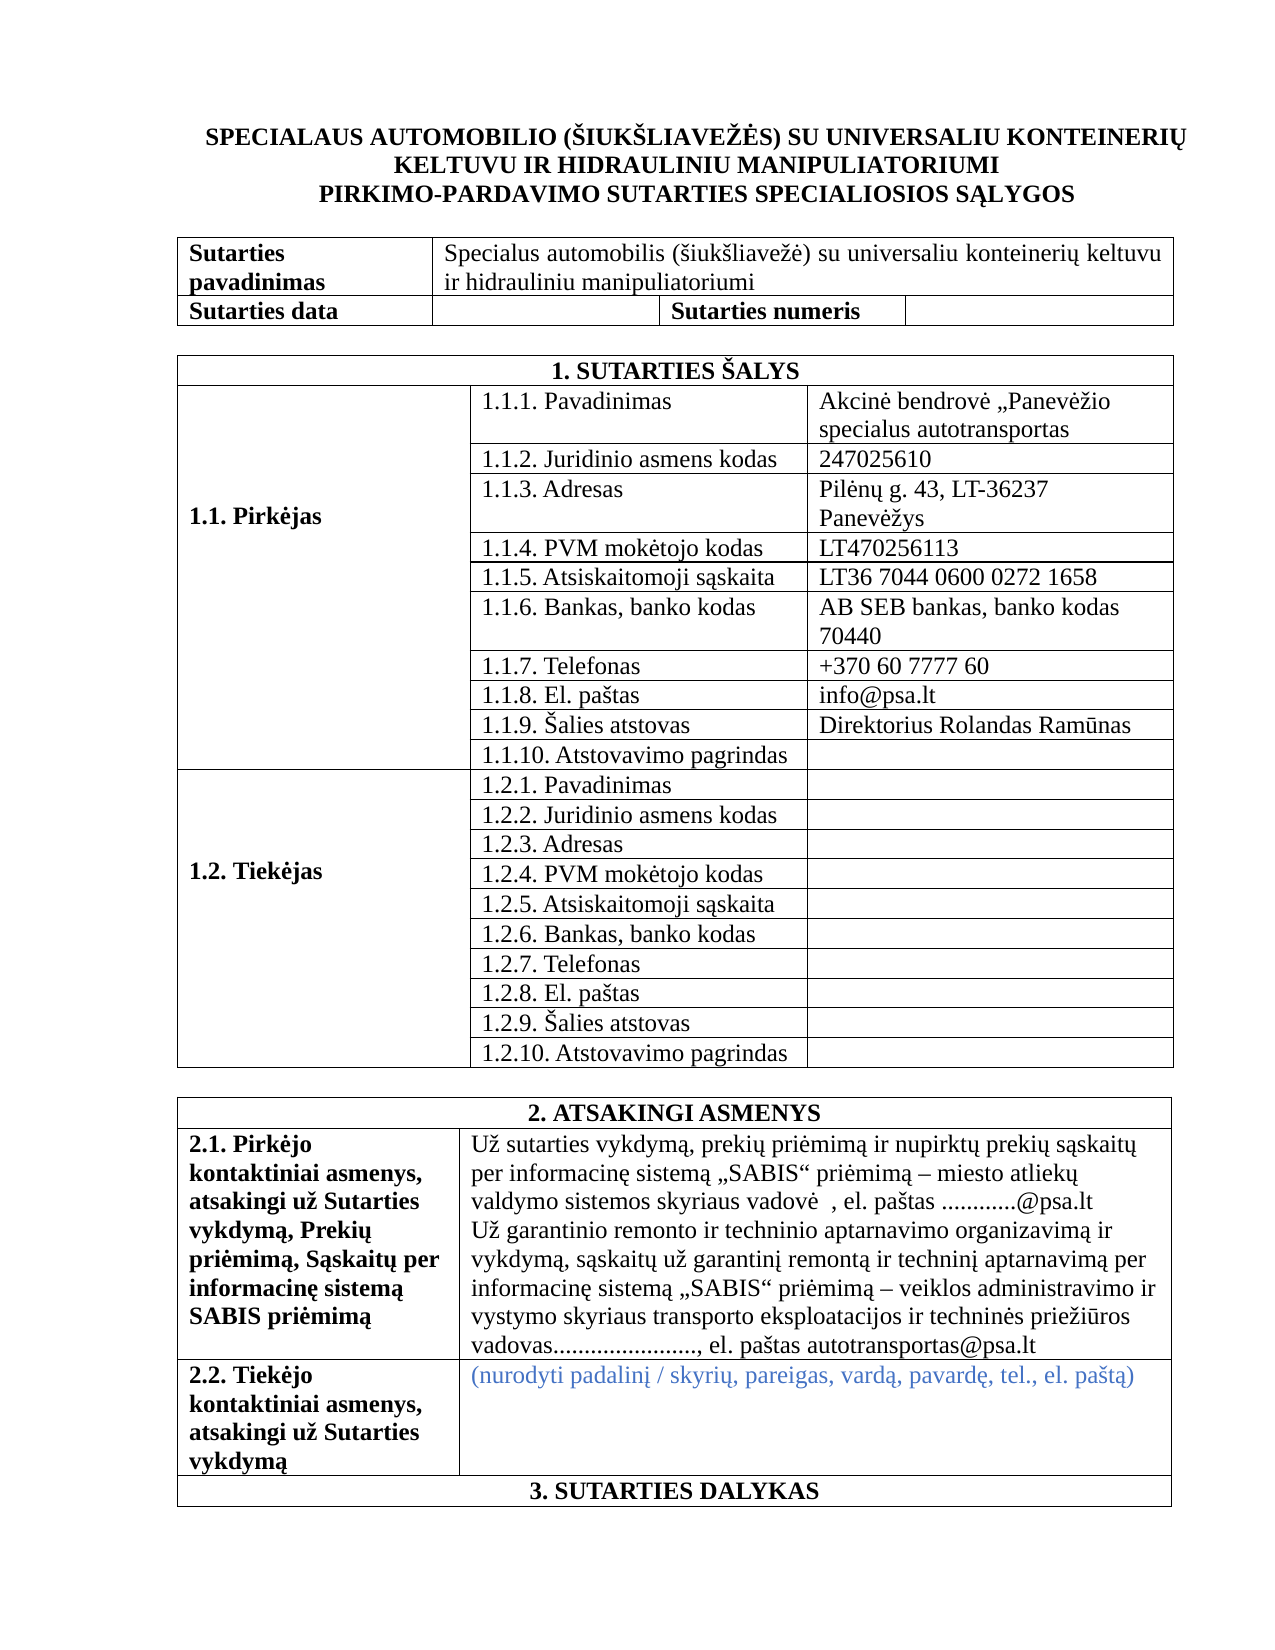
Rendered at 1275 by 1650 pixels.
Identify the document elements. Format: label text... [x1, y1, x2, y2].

table_cell 1.2.7. Telefonas [471, 949, 807, 977]
table_cell 1.2.4. PVM mokėtojo kodas [471, 859, 807, 888]
table_cell LT470256113 [808, 533, 1173, 561]
table_cell [808, 830, 1173, 858]
table_cell 3. SUTARTIES DALYKAS [178, 1476, 1171, 1506]
table_cell Pilėnų g. 43, LT-36237 Panevėžys [808, 474, 1173, 532]
table_cell [808, 919, 1173, 948]
table_cell 1.2.6. Bankas, banko kodas [471, 919, 807, 948]
table_header 2. ATSAKINGI ASMENYS [178, 1098, 1171, 1128]
table_cell Sutarties numeris [660, 296, 905, 325]
table_cell 1.1. Pirkėjas [178, 386, 470, 769]
table_cell LT36 7044 0600 0272 1658 [808, 563, 1173, 591]
table_cell [808, 740, 1173, 769]
table_cell 1.2.2. Juridinio asmens kodas [471, 800, 807, 828]
table_cell (nurodyti padalinį / skyrių, pareigas, vardą, pavardę, tel., el. paštą) [460, 1360, 1171, 1475]
table_cell [808, 979, 1173, 1007]
table_cell 1.2.8. El. paštas [471, 979, 807, 1007]
table_cell AB SEB bankas, banko kodas 70440 [808, 592, 1173, 650]
table_cell info@psa.lt [808, 681, 1173, 709]
table_cell [808, 889, 1173, 918]
table_cell 1.2.1. Pavadinimas [471, 770, 807, 799]
table_cell 1.1.9. Šalies atstovas [471, 710, 807, 739]
text pirkimo-pardavimo sutarties Specialiosios sąlygos [177, 179, 1216, 208]
table_cell 1.2.3. Adresas [471, 830, 807, 858]
table_cell Sutarties data [178, 296, 432, 325]
table_cell 1.1.8. El. paštas [471, 681, 807, 709]
table_cell 1.2.9. Šalies atstovas [471, 1008, 807, 1037]
table_cell [906, 296, 1173, 325]
table_cell 247025610 [808, 444, 1173, 473]
table_cell 1.1.7. Telefonas [471, 651, 807, 679]
table_cell [808, 770, 1173, 799]
table_cell [808, 800, 1173, 828]
table_cell 1.2.10. Atstovavimo pagrindas [471, 1038, 807, 1067]
table_header Sutarties pavadinimas [178, 238, 432, 295]
table_cell 1.1.10. Atstovavimo pagrindas [471, 740, 807, 769]
table_cell 1.1.5. Atsiskaitomoji sąskaita [471, 563, 807, 591]
table_cell [808, 1038, 1173, 1067]
table_cell [808, 1008, 1173, 1037]
table_cell [808, 949, 1173, 977]
table_cell [433, 296, 659, 325]
table_header 1. SUTARTIES ŠALYS [178, 356, 1173, 385]
table_cell 1.1.4. PVM mokėtojo kodas [471, 533, 807, 561]
table_cell 1.1.1. Pavadinimas [471, 386, 807, 443]
table_cell Direktorius Rolandas Ramūnas [808, 710, 1173, 739]
table_cell 2.1. Pirkėjo kontaktiniai asmenys, atsakingi už Sutarties vykdymą, Prekių priėmimą, Sąskaitų per informacinę sistemą SABIS priėmimą [178, 1129, 459, 1359]
table_cell 1.1.6. Bankas, banko kodas [471, 592, 807, 650]
table_cell 2.2. Tiekėjo kontaktiniai asmenys, atsakingi už Sutarties vykdymą [178, 1360, 459, 1475]
table_cell 1.2. Tiekėjas [178, 770, 470, 1067]
table_cell 1.1.3. Adresas [471, 474, 807, 532]
table_cell +370 60 7777 60 [808, 651, 1173, 679]
text SPECIALAUS AUTOMOBILIO (ŠIUKŠLIAVEŽĖS) SU UNIVERSALIU KONTEINERIŲ KELTUVU IR HIDRAULINIU MANIPULIATORIUMI [177, 122, 1216, 179]
table_cell Už sutarties vykdymą, prekių priėmimą ir nupirktų prekių sąskaitų per informacinę sistemą „SABIS“ priėmimą – miesto atliekų valdymo sistemos skyriaus vadovė , el. paštas ............@psa.lt Už garantinio remonto ir techninio aptarnavimo organizavimą ir vykdymą, sąskaitų už garantinį remontą ir techninį aptarnavimą per informacinę sistemą „SABIS“ priėmimą – veiklos administravimo ir vystymo skyriaus transporto eksploatacijos ir techninės priežiūros vadovas......................., el. paštas autotransportas@psa.lt [460, 1129, 1171, 1359]
table_cell 1.2.5. Atsiskaitomoji sąskaita [471, 889, 807, 918]
table_cell Akcinė bendrovė „Panevėžio specialus autotransportas [808, 386, 1173, 443]
table_cell [808, 859, 1173, 888]
table_cell 1.1.2. Juridinio asmens kodas [471, 444, 807, 473]
table_header Specialus automobilis (šiukšliavežė) su universaliu konteinerių keltuvu ir hidrauliniu manipuliatoriumi [433, 238, 1173, 295]
